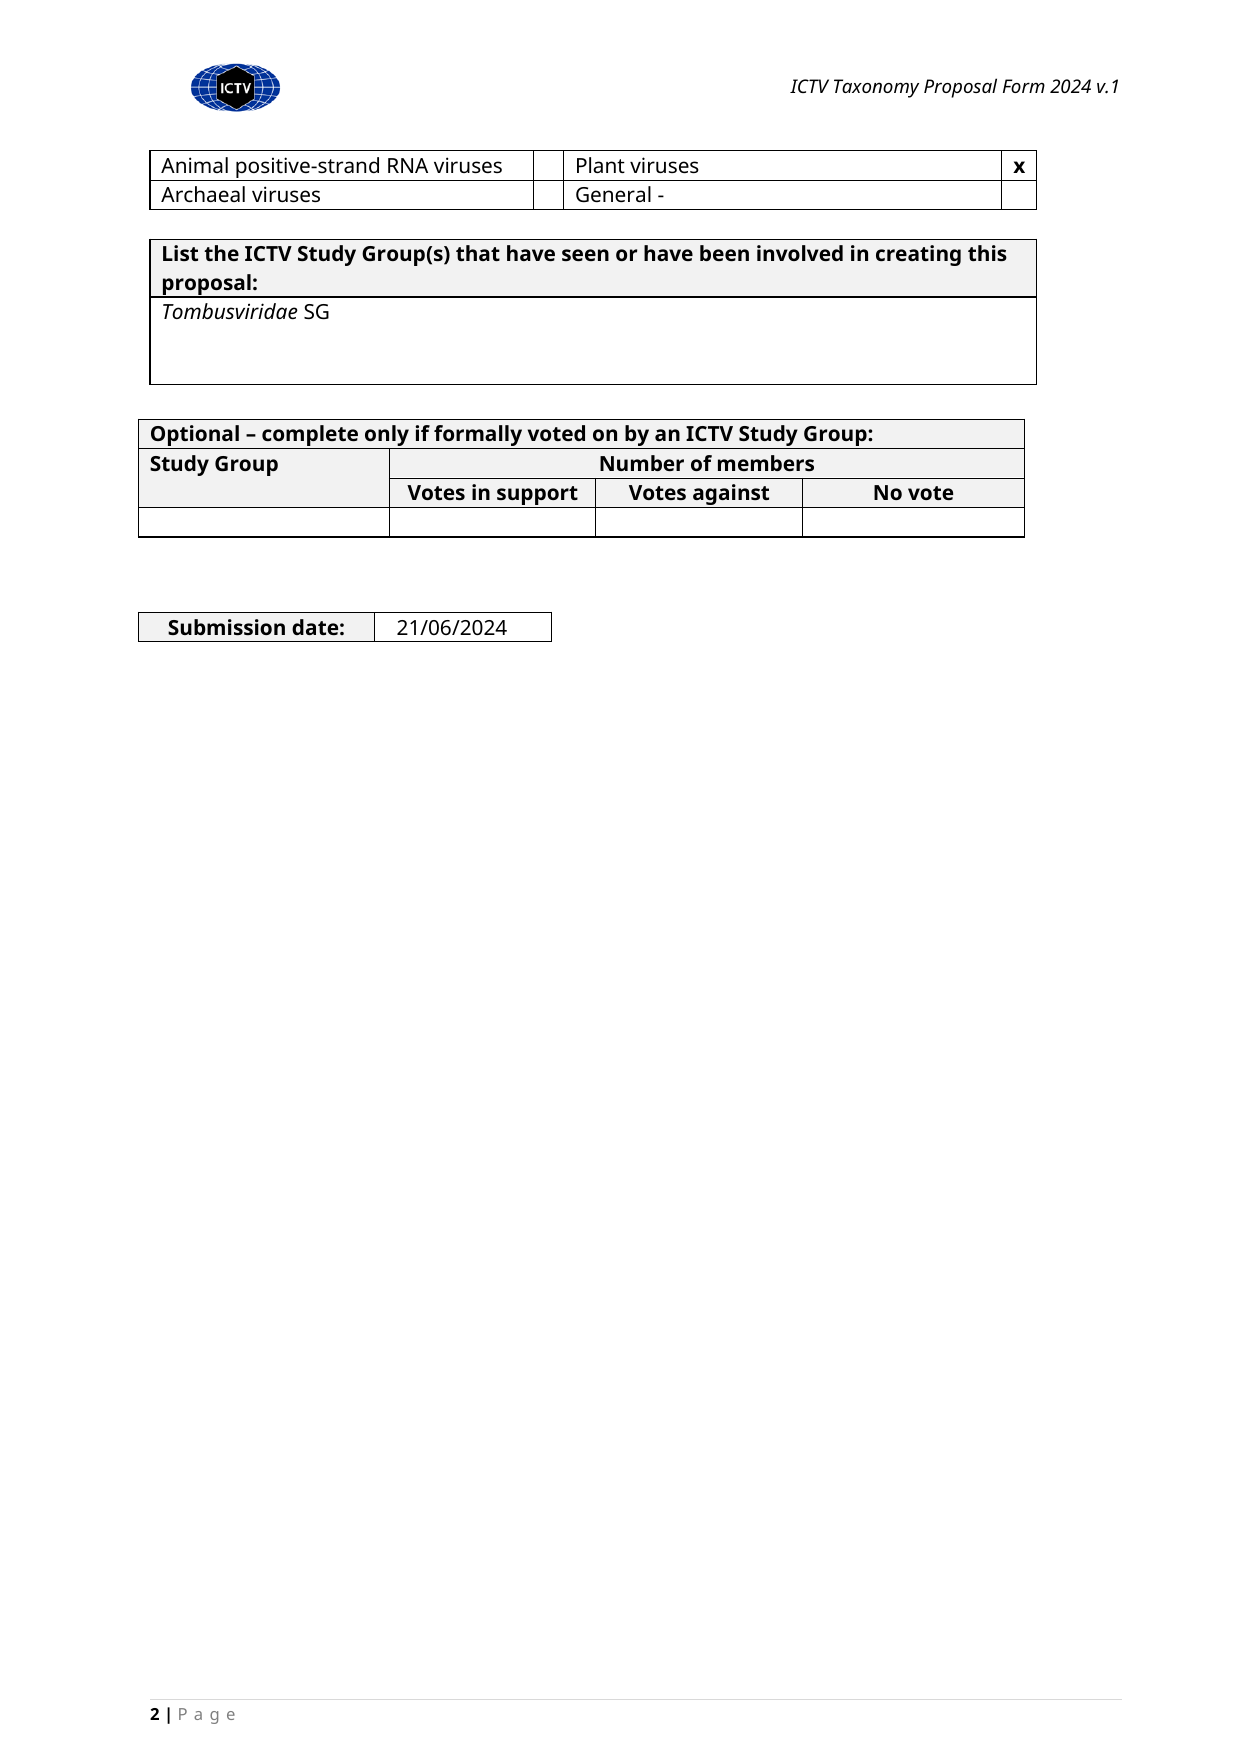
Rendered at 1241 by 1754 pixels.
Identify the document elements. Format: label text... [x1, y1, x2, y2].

table_header 21/06/2024 [375, 613, 551, 641]
table_cell Tombusviridae SG [151, 298, 1036, 384]
table_cell [534, 151, 563, 179]
table_header Optional – complete only if formally voted on by an ICTV Study Group: [139, 420, 1024, 448]
table_cell Votes in support [390, 479, 595, 507]
table_header Submission date: [139, 613, 374, 641]
table_cell Archaeal viruses [151, 181, 533, 209]
table_cell [1002, 181, 1036, 209]
table_cell [596, 508, 802, 536]
table_cell [803, 508, 1024, 536]
table_cell [534, 181, 563, 209]
table_cell Number of members [390, 449, 1024, 477]
table_cell x [1002, 151, 1036, 179]
table_cell No vote [803, 479, 1024, 507]
picture [190, 56, 282, 113]
table_cell Animal positive-strand RNA viruses [151, 151, 533, 179]
table_cell Plant viruses [564, 151, 1001, 179]
table_header List the ICTV Study Group(s) that have seen or have been involved in creating this proposal: [151, 240, 1036, 296]
table_cell [390, 508, 595, 536]
table_cell Votes against [596, 479, 802, 507]
table_cell [139, 508, 389, 536]
table_cell Study Group [139, 449, 389, 507]
table_cell General - [564, 181, 1001, 209]
